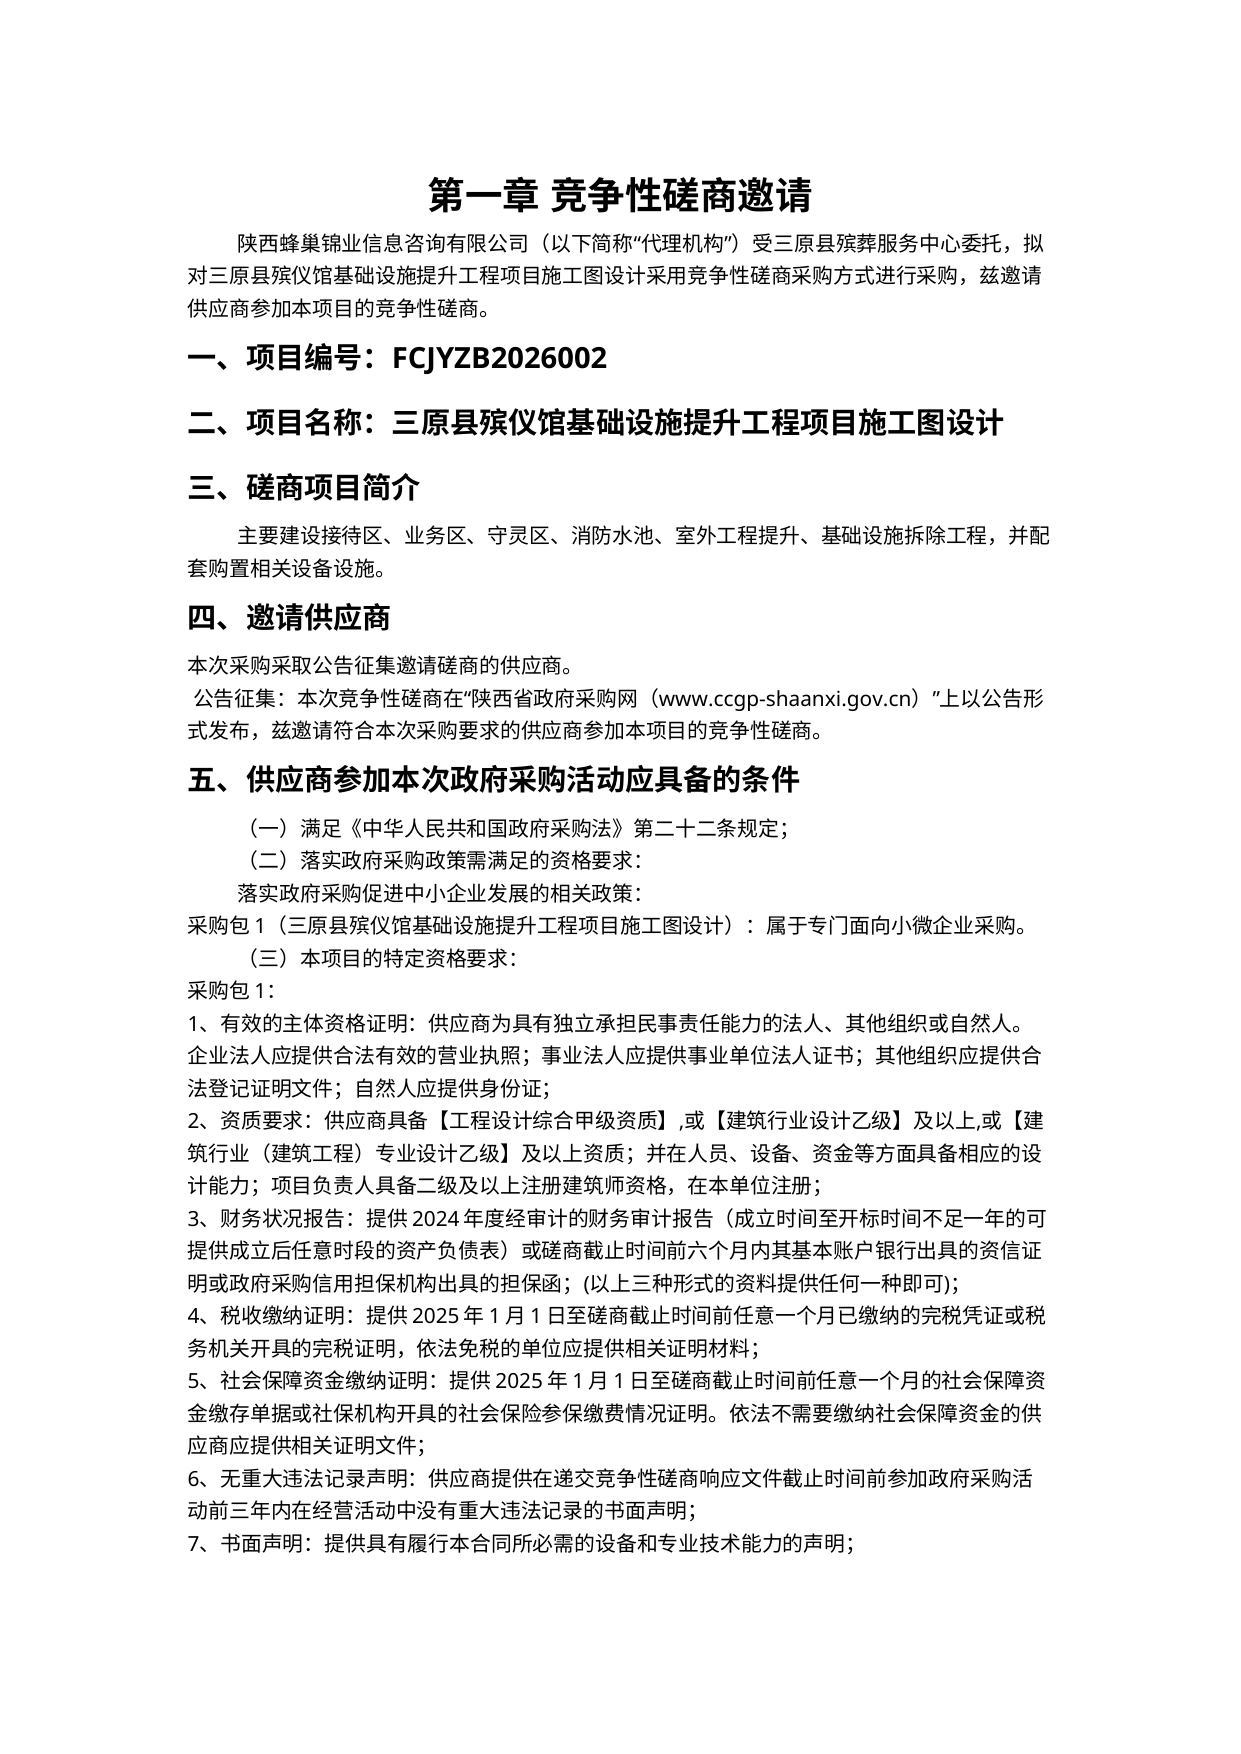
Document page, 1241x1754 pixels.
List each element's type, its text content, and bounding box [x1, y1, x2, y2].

text 一、项目编号：FCJYZB2026002 [187, 324, 1053, 389]
text 主要建设接待区、业务区、守灵区、消防水池、室外工程提升、基础设施拆除工程，并配套购置相关设备设施。 [187, 519, 1053, 584]
text 二、项目名称：三原县殡仪馆基础设施提升工程项目施工图设计 [187, 389, 1053, 454]
text 采购包1： [187, 974, 1053, 1007]
text 第一章 竞争性磋商邀请 [187, 162, 1053, 227]
text 本次采购采取公告征集邀请磋商的供应商。 [187, 649, 1053, 682]
text 2、资质要求：供应商具备【工程设计综合甲级资质】,或【建筑行业设计乙级】及以上,或【建筑行业（建筑工程）专业设计乙级】及以上资质；并在人员、设备、资金等方面具备相应的设计能力；项目负责人具备二级及以上注册建筑师资格，在本单位注册； [187, 1104, 1053, 1202]
text 落实政府采购促进中小企业发展的相关政策： [187, 877, 1053, 909]
text 5、社会保障资金缴纳证明：提供2025年1月1日至磋商截止时间前任意一个月的社会保障资金缴存单据或社保机构开具的社会保险参保缴费情况证明。依法不需要缴纳社会保障资金的供应商应提供相关证明文件； [187, 1364, 1053, 1462]
text （二）落实政府采购政策需满足的资格要求： [187, 844, 1053, 877]
text 3、财务状况报告：提供2024年度经审计的财务审计报告（成立时间至开标时间不足一年的可提供成立后任意时段的资产负债表）或磋商截止时间前六个月内其基本账户银行出具的资信证明或政府采购信用担保机构出具的担保函；(以上三种形式的资料提供任何一种即可)； [187, 1202, 1053, 1299]
text 陕西蜂巢锦业信息咨询有限公司（以下简称“代理机构”）受三原县殡葬服务中心委托，拟对三原县殡仪馆基础设施提升工程项目施工图设计采用竞争性磋商采购方式进行采购，兹邀请供应商参加本项目的竞争性磋商。 [187, 227, 1053, 324]
text 4、税收缴纳证明：提供2025年1月1日至磋商截止时间前任意一个月已缴纳的完税凭证或税务机关开具的完税证明，依法免税的单位应提供相关证明材料； [187, 1299, 1053, 1364]
text 1、有效的主体资格证明：供应商为具有独立承担民事责任能力的法人、其他组织或自然人。企业法人应提供合法有效的营业执照；事业法人应提供事业单位法人证书；其他组织应提供合法登记证明文件；自然人应提供身份证； [187, 1007, 1053, 1104]
text 四、邀请供应商 [187, 584, 1053, 649]
text （三）本项目的特定资格要求： [187, 942, 1053, 974]
text 三、磋商项目简介 [187, 454, 1053, 519]
text 五、供应商参加本次政府采购活动应具备的条件 [187, 747, 1053, 812]
text （一）满足《中华人民共和国政府采购法》第二十二条规定； [187, 812, 1053, 844]
text 采购包1（三原县殡仪馆基础设施提升工程项目施工图设计）：属于专门面向小微企业采购。 [187, 909, 1053, 942]
text 7、书面声明：提供具有履行本合同所必需的设备和专业技术能力的声明； [187, 1527, 1053, 1559]
text 公告征集：本次竞争性磋商在“陕西省政府采购网（www.ccgp-shaanxi.gov.cn）”上以公告形式发布，兹邀请符合本次采购要求的供应商参加本项目的竞争性磋商。 [187, 682, 1053, 747]
text 6、无重大违法记录声明：供应商提供在递交竞争性磋商响应文件截止时间前参加政府采购活动前三年内在经营活动中没有重大违法记录的书面声明； [187, 1462, 1053, 1527]
